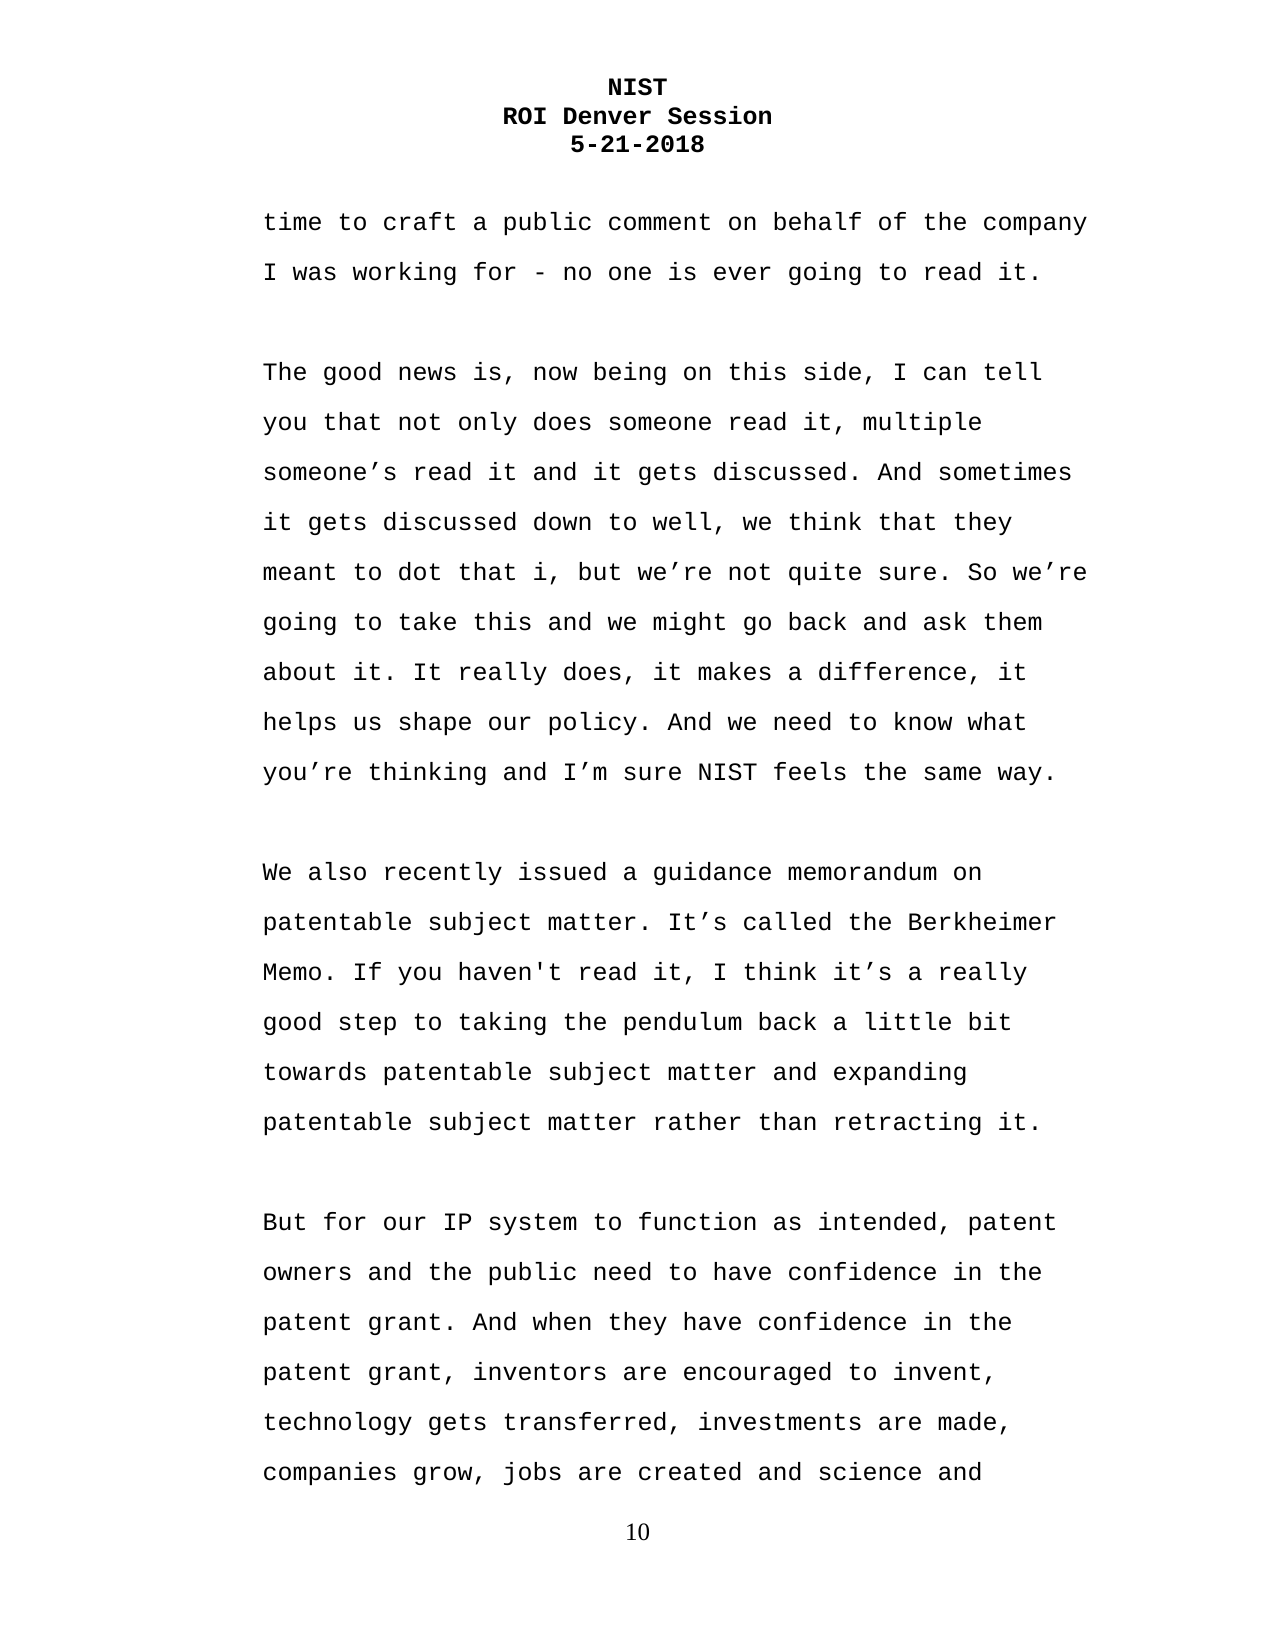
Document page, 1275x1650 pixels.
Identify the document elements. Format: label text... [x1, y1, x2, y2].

text We also recently issued a guidance memorandum on patentable subject matter. It’s called the Berkheimer Memo. If you haven't read it, I think it’s a really good step to taking the pendulum back a little bit towards patentable subject matter and expanding patentable subject matter rather than retracting it. [262, 838, 1087, 1138]
text The good news is, now being on this side, I can tell you that not only does someone read it, multiple someone’s read it and it gets discussed. And sometimes it gets discussed down to well, we think that they meant to dot that i, but we’re not quite sure. So we’re going to take this and we might go back and ask them about it. It really does, it makes a difference, it helps us shape our policy. And we need to know what you’re thinking and I’m sure NIST feels the same way. [262, 338, 1087, 788]
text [262, 188, 1087, 288]
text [262, 1188, 1087, 1488]
